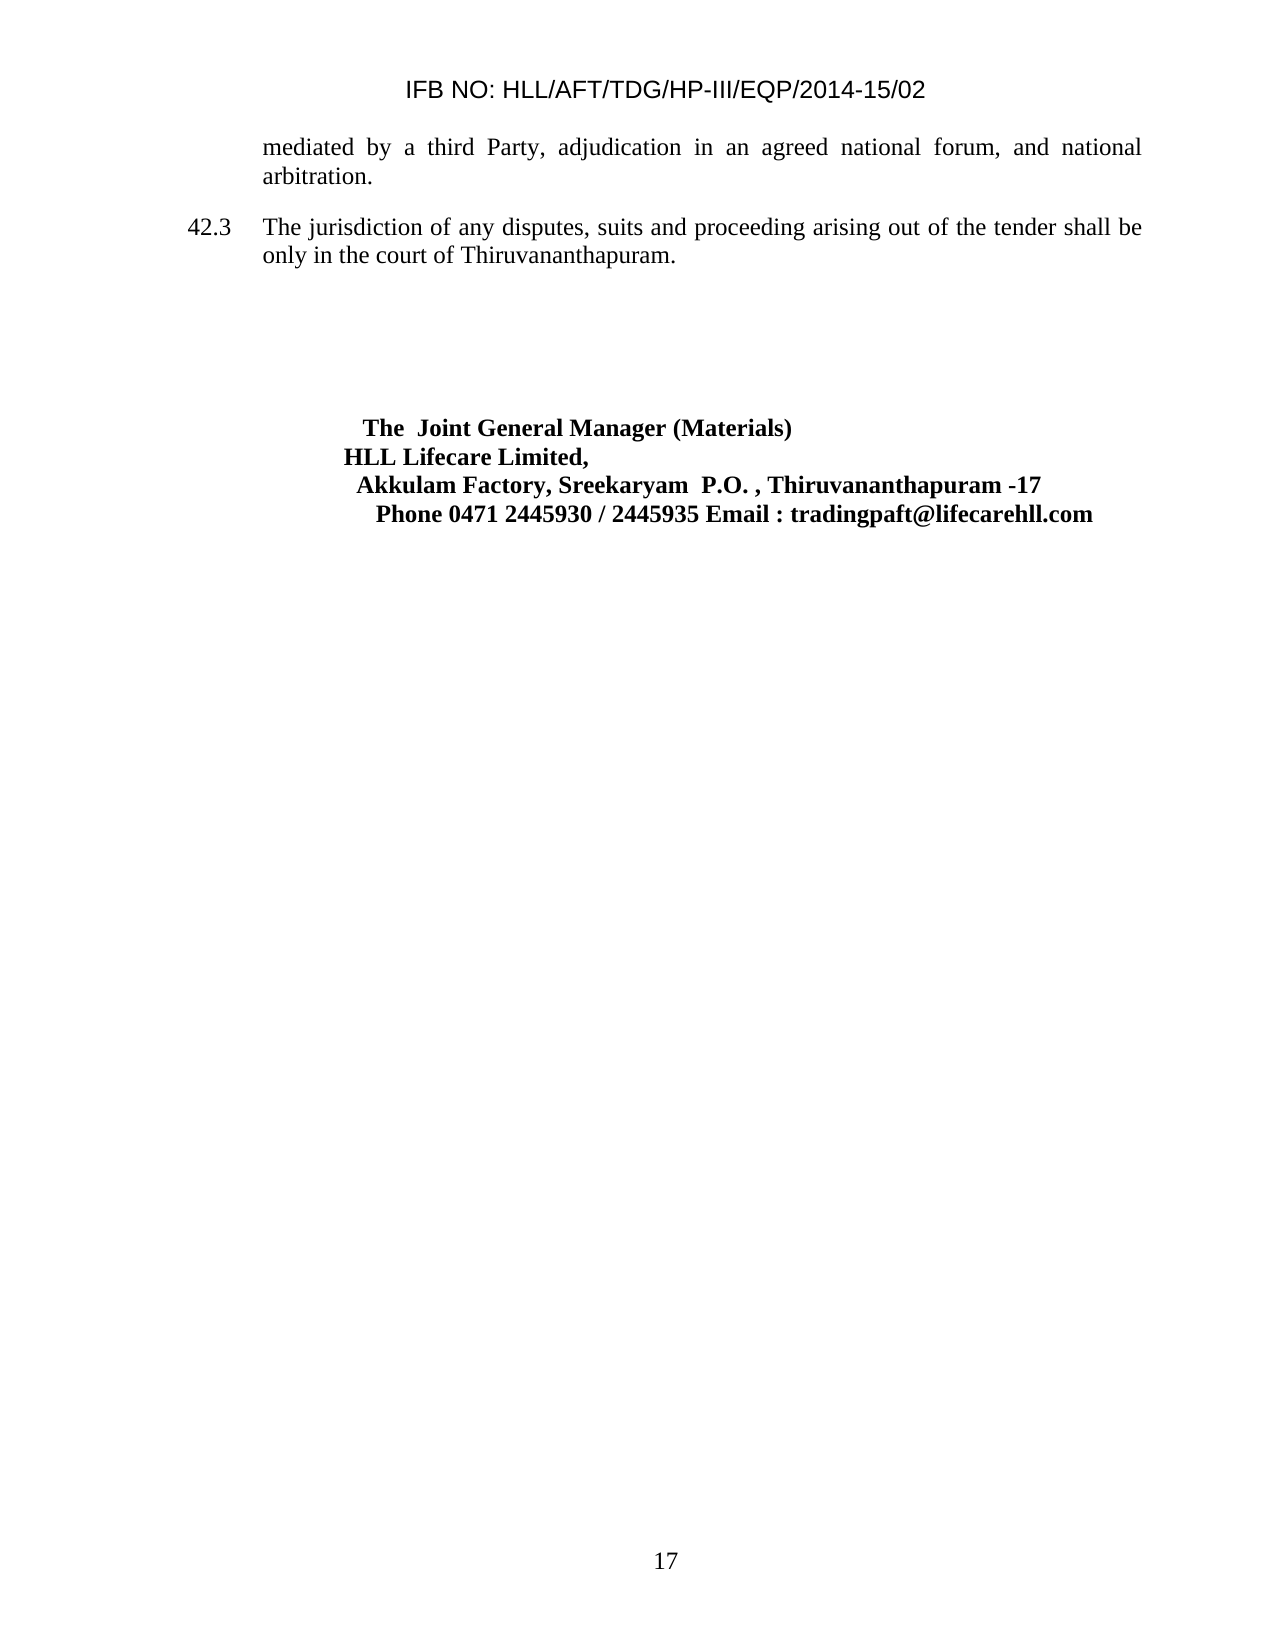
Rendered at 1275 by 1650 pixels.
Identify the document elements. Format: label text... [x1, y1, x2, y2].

text Akkulam Factory, Sreekaryam P.O. , Thiruvananthapuram -17 [131, 470, 1200, 499]
list The jurisdiction of any disputes, suits and proceeding arising out of the tender shall be only in the court of Thiruvananthapuram. [187, 212, 1144, 269]
text The Joint General Manager (Materials) [281, 413, 1200, 442]
text HLL Lifecare Limited, [131, 442, 1200, 470]
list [187, 132, 1144, 190]
text Phone 0471 2445930 / 2445935 Email : tradingpaft@lifecarehll.com SECTION II [131, 499, 1200, 528]
